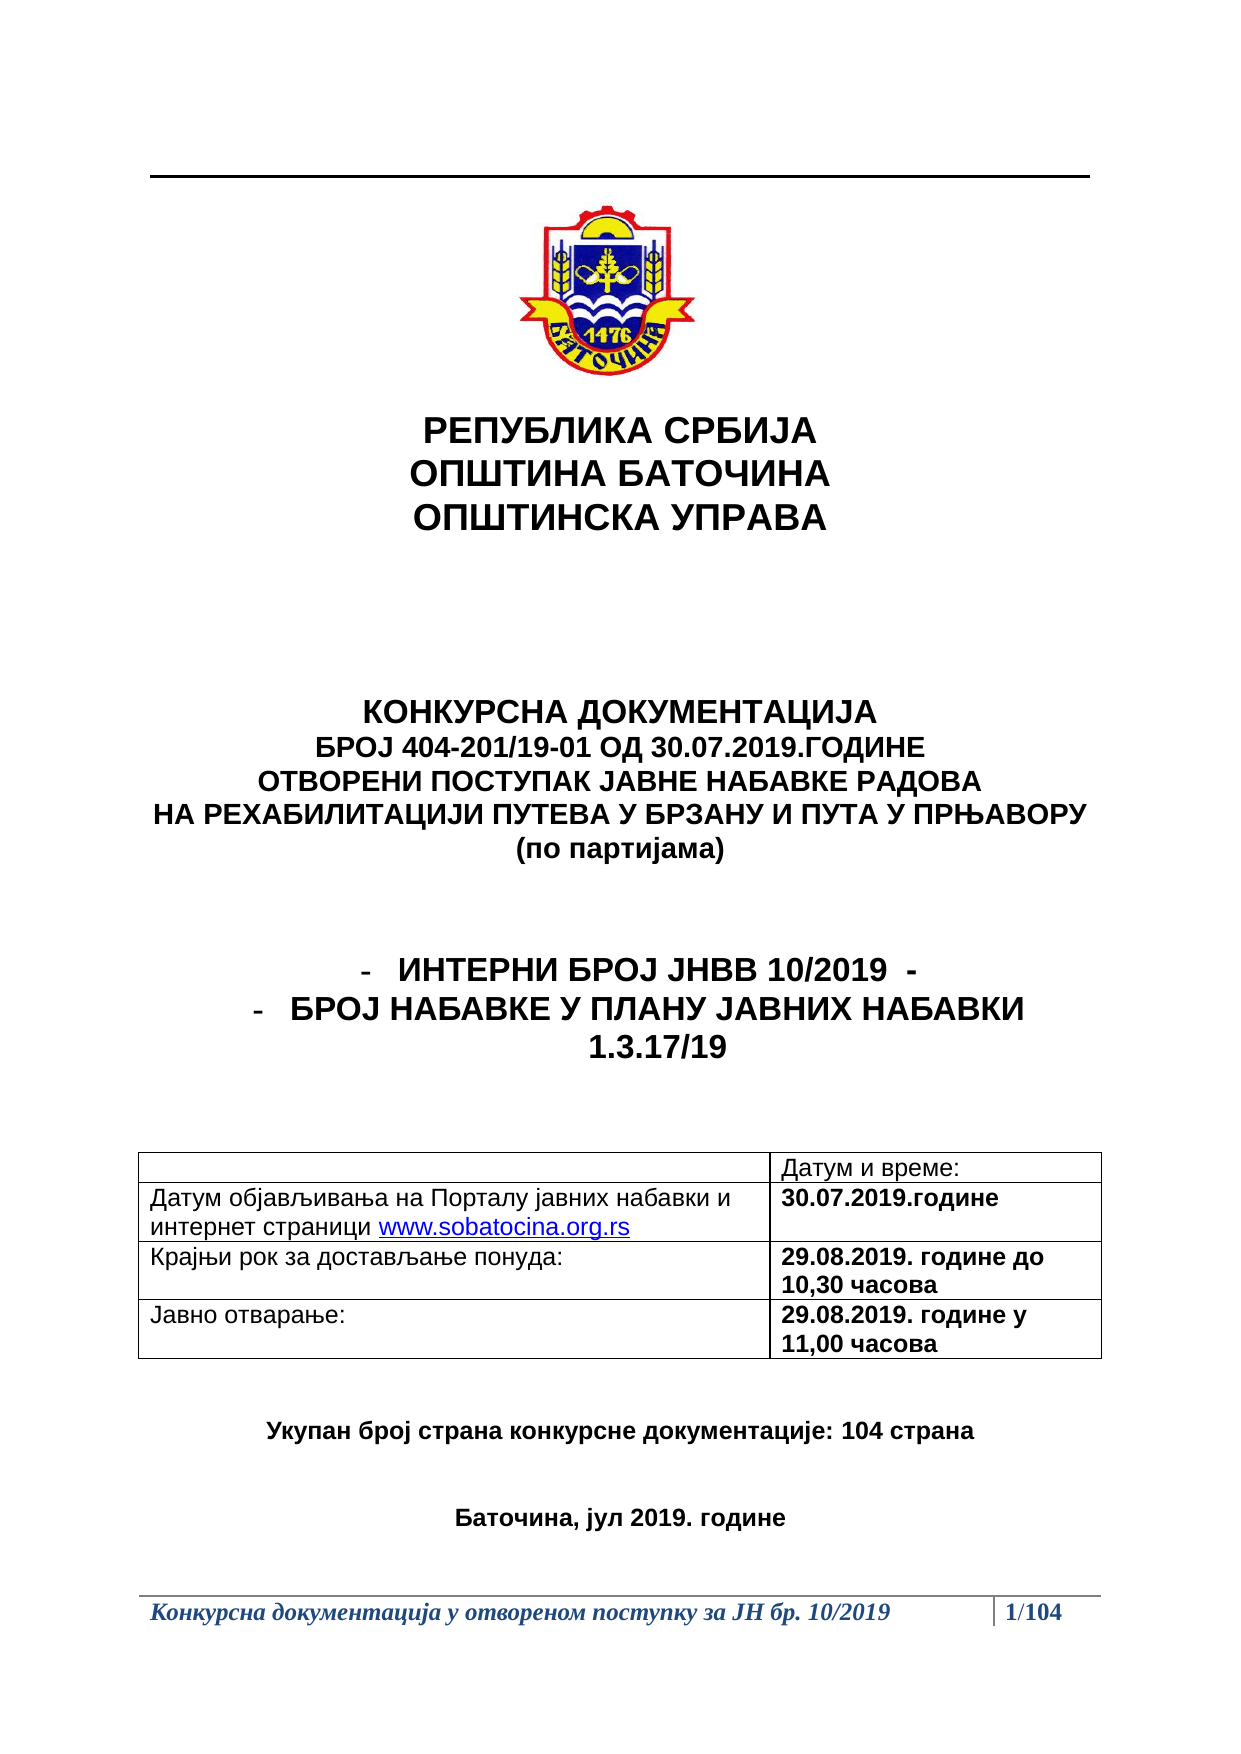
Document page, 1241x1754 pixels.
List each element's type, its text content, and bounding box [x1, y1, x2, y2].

text КОНКУРСНА ДОКУМЕНТАЦИЈА [150, 692, 1090, 730]
table_header [139, 1153, 769, 1182]
text БРОЈ 404-201/19-01 ОД 30.07.2019.ГОДИНЕ [150, 730, 1090, 764]
text (по партијамa) [150, 831, 1090, 864]
text НА РЕХАБИЛИТАЦИЈИ ПУТЕВА У БРЗАНУ И ПУТА У ПРЊАВОРУ [150, 797, 1090, 831]
picture [507, 202, 725, 387]
table_cell Крајњи рок за достављање понуда: [139, 1242, 769, 1299]
text ОТВОРЕНИ ПОСТУПАК ЈАВНЕ НАБАВКЕ РАДОВА [150, 764, 1090, 797]
list ИНТЕРНИ БРОЈ ЈНВВ 10/2019 - [187, 951, 1090, 989]
text Укупан број страна конкурсне документације: 104 страна [150, 1416, 1090, 1445]
table_cell Датум објављивања на Порталу јавних набавки и интернет страници www.sobatocina.org.rs [139, 1183, 769, 1241]
table_cell 30.07.2019.године [771, 1183, 1101, 1241]
text ОПШТИНСКА УПРАВА [150, 495, 1090, 538]
text ОПШТИНА БАТОЧИНА [150, 452, 1090, 495]
table_header Датум и време: [771, 1153, 1101, 1182]
table_cell Јавно отварање: [139, 1300, 769, 1358]
text РЕПУБЛИКА СРБИЈА [150, 408, 1090, 452]
table_cell 29.08.2019. године у 11,00 часова [771, 1300, 1101, 1358]
text Баточина, јул 2019. године [150, 1502, 1090, 1531]
table_cell 29.08.2019. године до 10,30 часова [771, 1242, 1101, 1299]
list БРОЈ НАБАВКЕ У ПЛАНУ ЈАВНИХ НАБАВКИ 1.3.17/19 [187, 989, 1090, 1066]
